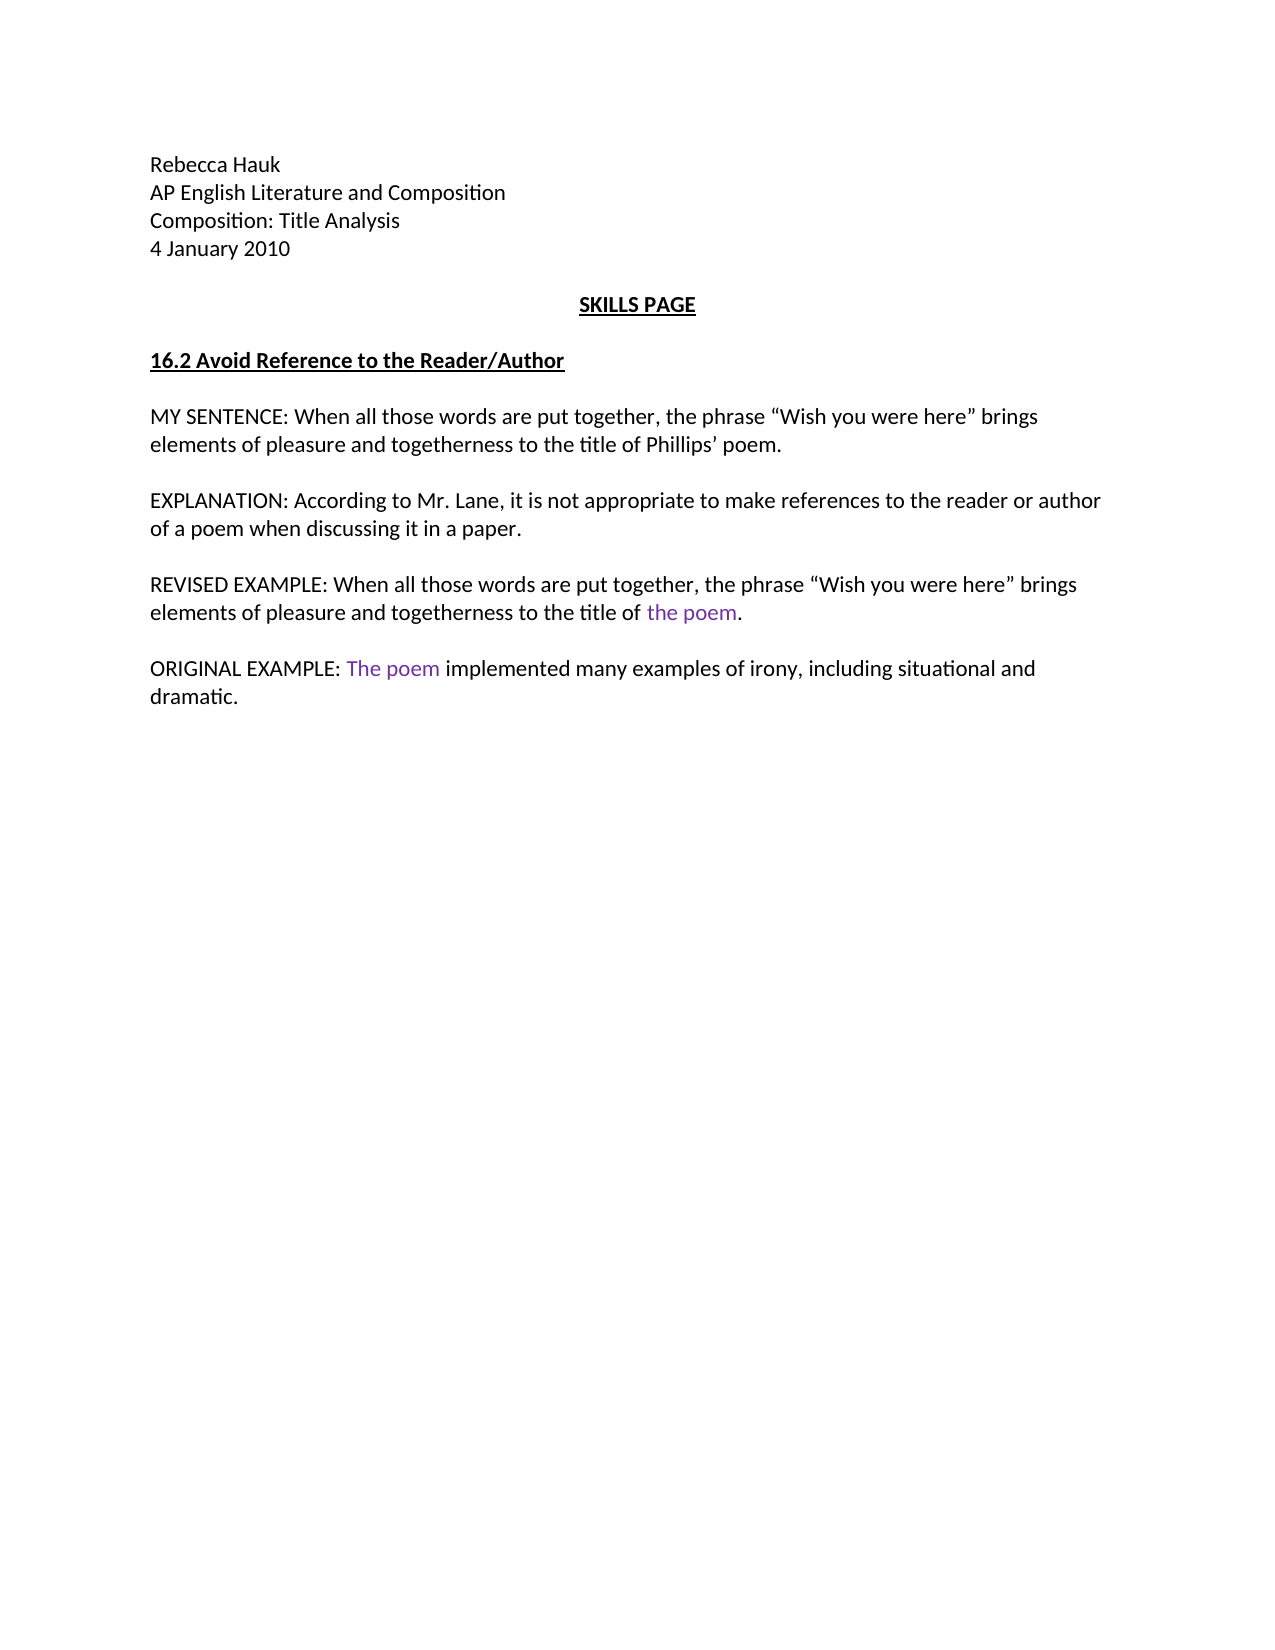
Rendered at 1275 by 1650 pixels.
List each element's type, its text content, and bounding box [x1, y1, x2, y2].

text 4 January 2010 [150, 234, 1125, 262]
text MY SENTENCE: When all those words are put together, the phrase “Wish you were here” brings elements of pleasure and togetherness to the title of Phillips’ poem. [150, 402, 1125, 458]
text Rebecca Hauk [150, 150, 1125, 178]
text Composition: Title Analysis [150, 206, 1125, 234]
text REVISED EXAMPLE: When all those words are put together, the phrase “Wish you were here” brings elements of pleasure and togetherness to the title of the poem. [150, 570, 1125, 626]
text 16.2 Avoid Reference to the Reader/Author [150, 346, 1125, 374]
text EXPLANATION: According to Mr. Lane, it is not appropriate to make references to the reader or author of a poem when discussing it in a paper. [150, 486, 1125, 542]
text SKILLS PAGE [150, 290, 1125, 318]
text AP English Literature and Composition [150, 178, 1125, 206]
text ORIGINAL EXAMPLE: The poem implemented many examples of irony, including situational and dramatic. [150, 654, 1125, 710]
